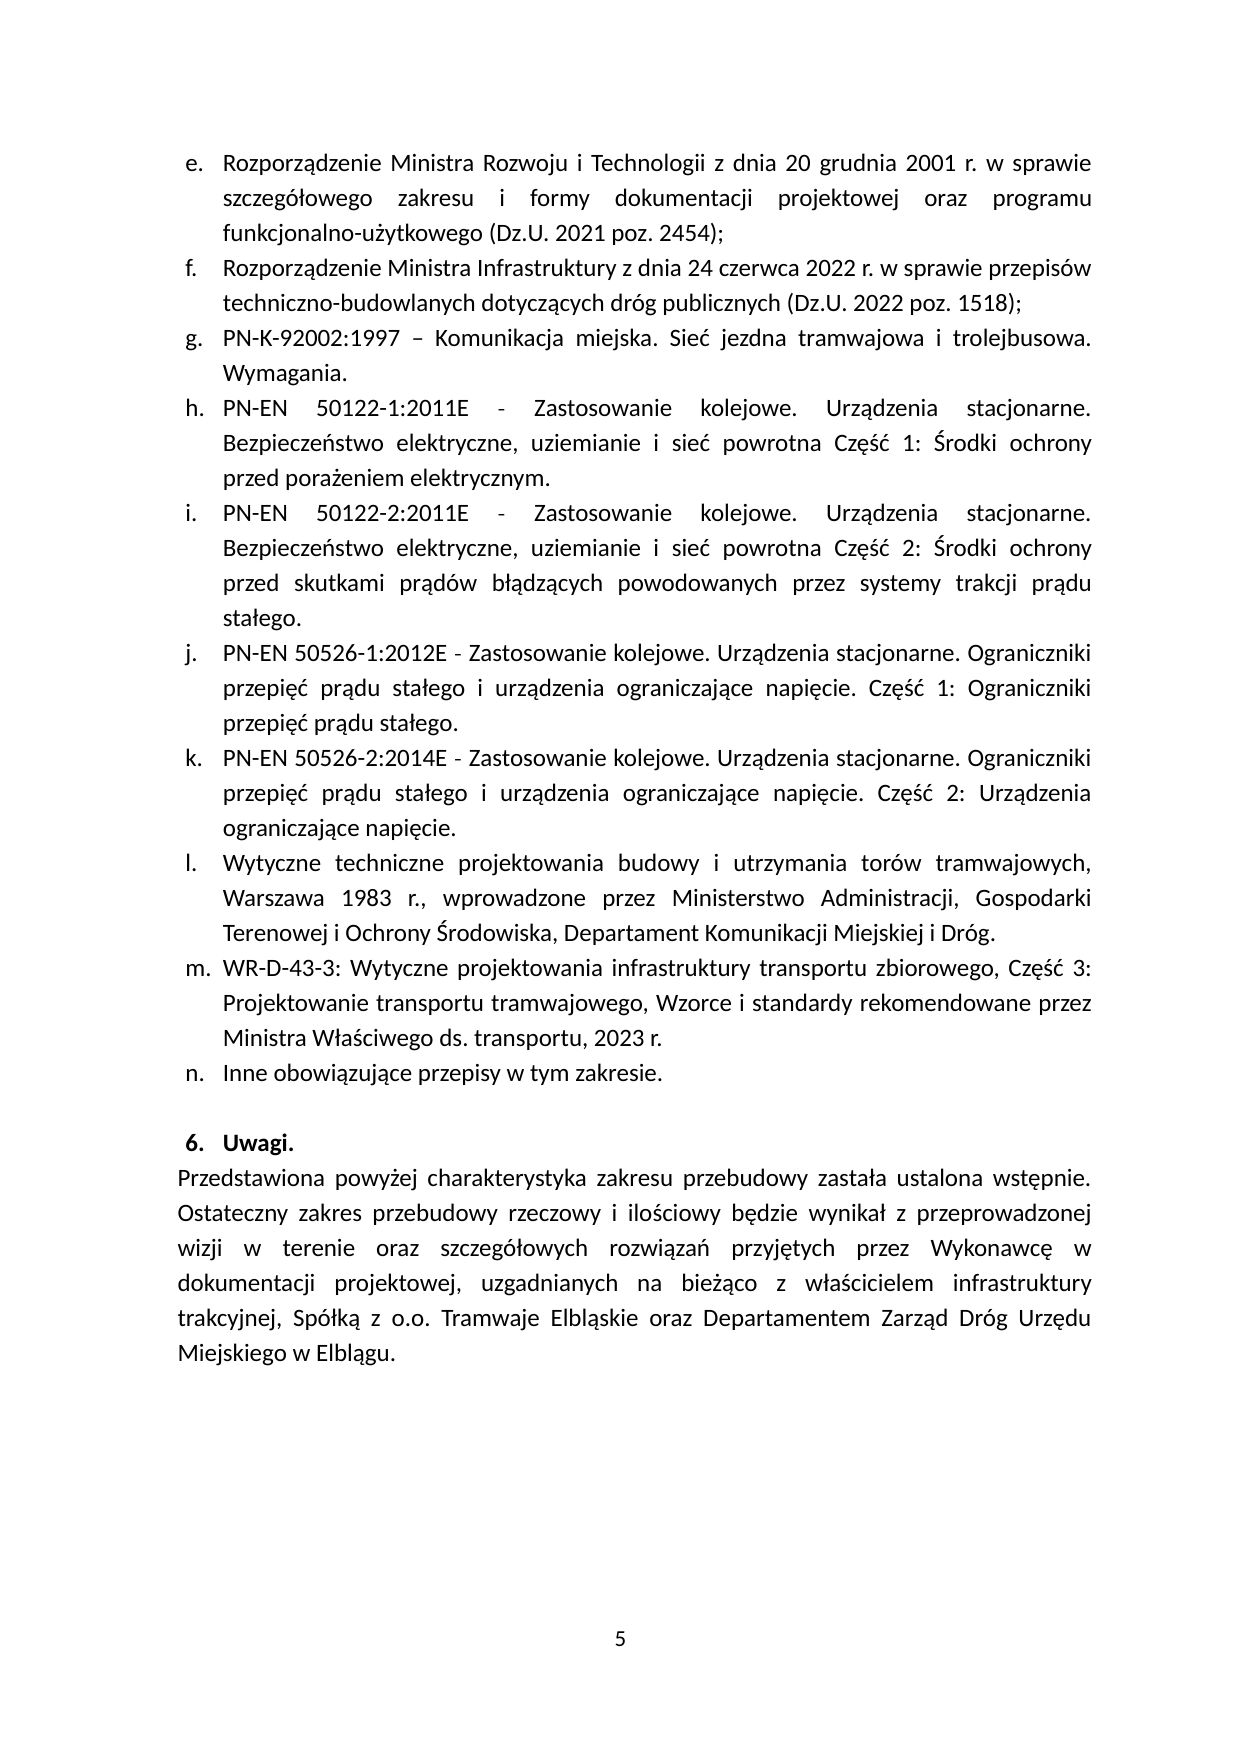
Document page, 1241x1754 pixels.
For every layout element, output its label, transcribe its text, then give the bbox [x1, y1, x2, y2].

list Uwagi. [185, 1128, 1093, 1158]
list PN-EN 50122-1:2011E ˗ Zastosowanie kolejowe. Urządzenia stacjonarne. Bezpieczeństwo elektryczne, uziemianie i sieć powrotna Część 1: Środki ochrony przed porażeniem elektrycznym. [185, 393, 1093, 493]
list PN-EN 50526-2:2014E ˗ Zastosowanie kolejowe. Urządzenia stacjonarne. Ograniczniki przepięć prądu stałego i urządzenia ograniczające napięcie. Część 2: Urządzenia ograniczające napięcie. [185, 743, 1093, 843]
list PN-K-92002:1997 – Komunikacja miejska. Sieć jezdna tramwajowa i trolejbusowa. Wymagania. [185, 323, 1093, 388]
list PN-EN 50122-2:2011E ˗ Zastosowanie kolejowe. Urządzenia stacjonarne. Bezpieczeństwo elektryczne, uziemianie i sieć powrotna Część 2: Środki ochrony przed skutkami prądów błądzących powodowanych przez systemy trakcji prądu stałego. [185, 498, 1093, 633]
list Inne obowiązujące przepisy w tym zakresie. [185, 1058, 1093, 1088]
list PN-EN 50526-1:2012E ˗ Zastosowanie kolejowe. Urządzenia stacjonarne. Ograniczniki przepięć prądu stałego i urządzenia ograniczające napięcie. Część 1: Ograniczniki przepięć prądu stałego. [185, 638, 1093, 738]
list Rozporządzenie Ministra Rozwoju i Technologii z dnia 20 grudnia 2001 r. w sprawie szczegółowego zakresu i formy dokumentacji projektowej oraz programu funkcjonalno-użytkowego (Dz.U. 2021 poz. 2454); [185, 148, 1093, 248]
list Rozporządzenie Ministra Infrastruktury z dnia 24 czerwca 2022 r. w sprawie przepisów techniczno-budowlanych dotyczących dróg publicznych (Dz.U. 2022 poz. 1518); [185, 253, 1093, 318]
list Przedstawiona powyżej charakterystyka zakresu przebudowy zastała ustalona wstępnie. Ostateczny zakres przebudowy rzeczowy i ilościowy będzie wynikał z przeprowadzonej wizji w terenie oraz szczegółowych rozwiązań przyjętych przez Wykonawcę w dokumentacji projektowej, uzgadnianych na bieżąco z właścicielem infrastruktury trakcyjnej, Spółką z o.o. Tramwaje Elbląskie oraz Departamentem Zarząd Dróg Urzędu Miejskiego w Elblągu. [177, 1163, 1093, 1368]
list WR-D-43-3: Wytyczne projektowania infrastruktury transportu zbiorowego, Część 3: Projektowanie transportu tramwajowego, Wzorce i standardy rekomendowane przez Ministra Właściwego ds. transportu, 2023 r. [185, 953, 1093, 1053]
list Wytyczne techniczne projektowania budowy i utrzymania torów tramwajowych, Warszawa 1983 r., wprowadzone przez Ministerstwo Administracji, Gospodarki Terenowej i Ochrony Środowiska, Departament Komunikacji Miejskiej i Dróg. [185, 848, 1093, 948]
